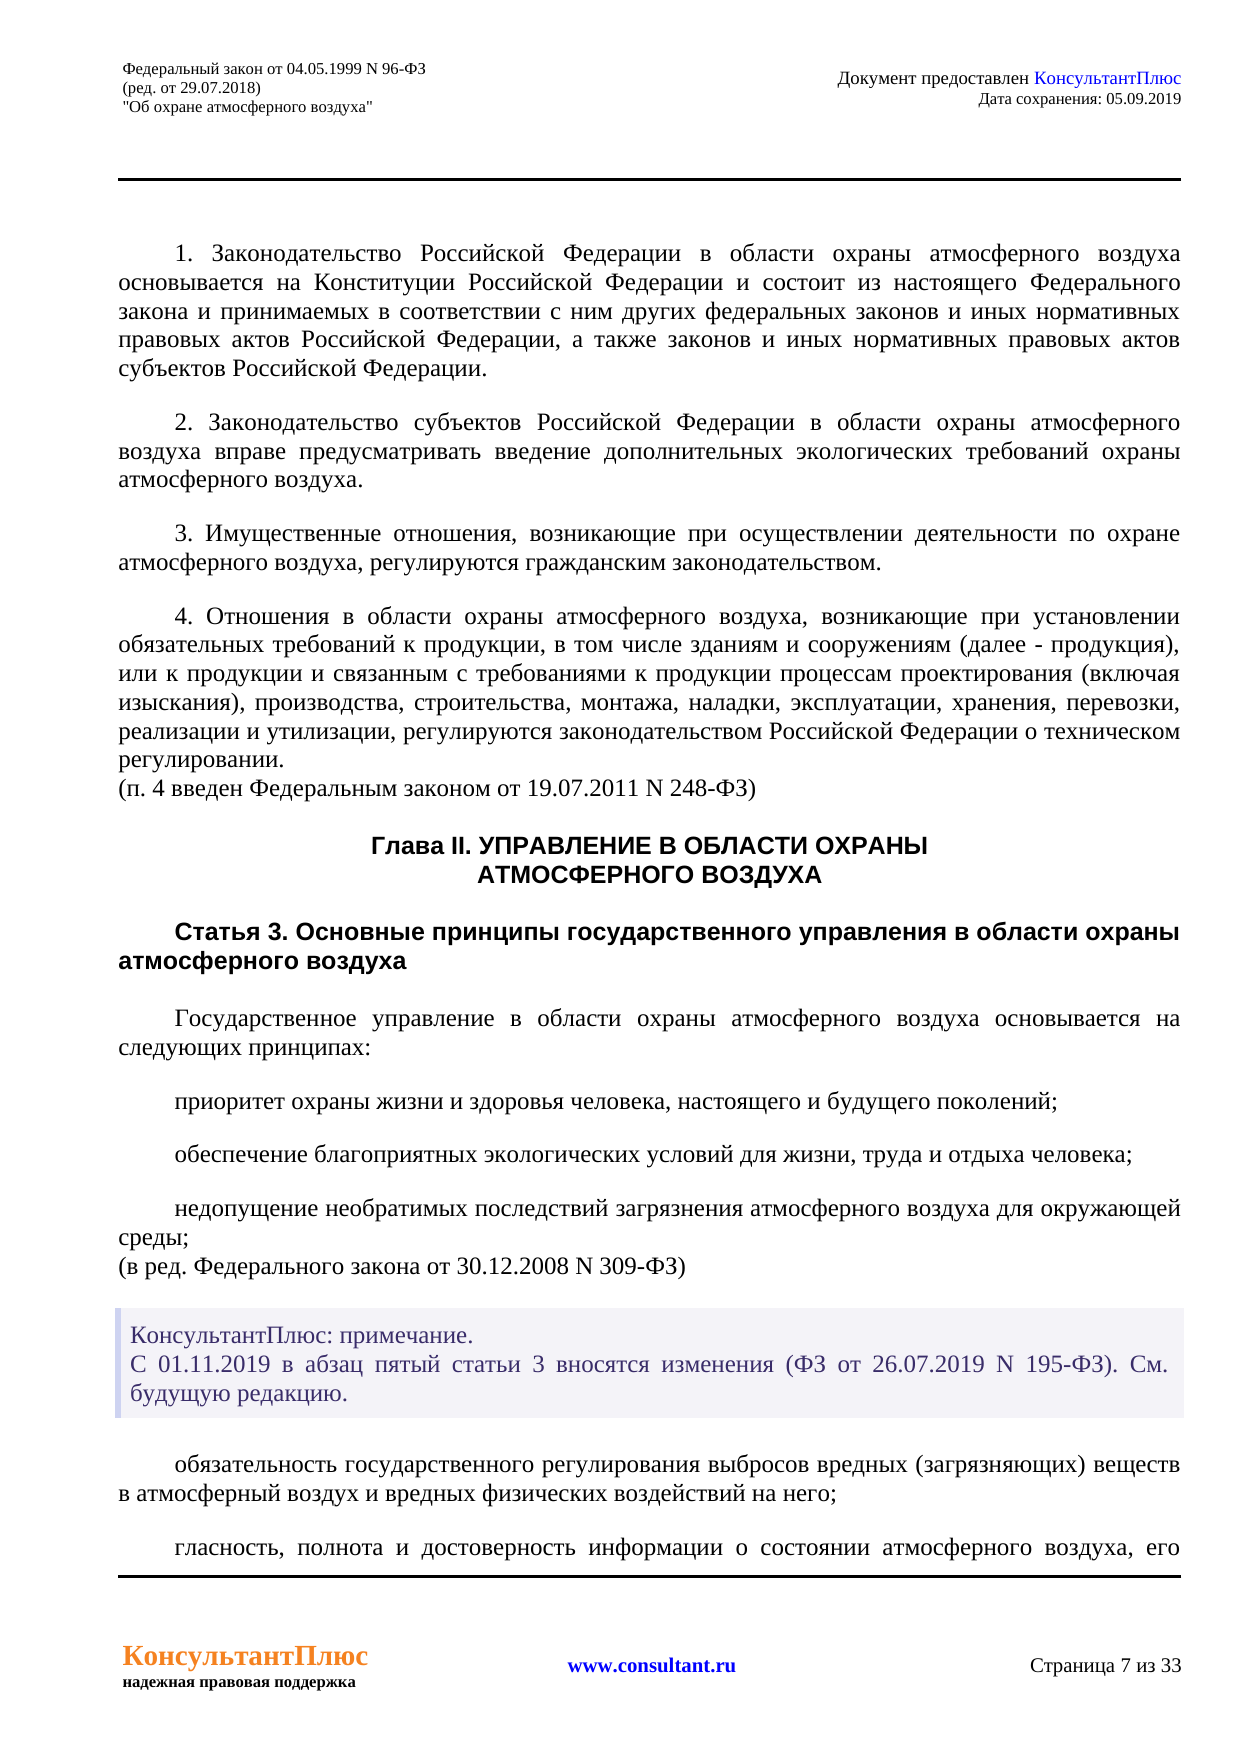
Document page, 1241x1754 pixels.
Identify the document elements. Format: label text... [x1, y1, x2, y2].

text 4. Отношения в области охраны атмосферного воздуха, возникающие при установлении обязательных требований к продукции, в том числе зданиям и сооружениям (далее - продукция), или к продукции и связанным с требованиями к продукции процессам проектирования (включая изыскания), производства, строительства, монтажа, наладки, эксплуатации, хранения, перевозки, реализации и утилизации, регулируются законодательством Российской Федерации о техническом регулировании. [118, 601, 1181, 773]
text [118, 1532, 1181, 1561]
text обеспечение благоприятных экологических условий для жизни, труда и отдыха человека; [118, 1139, 1181, 1168]
title Статья 3. Основные принципы государственного управления в области охраны атмосферного воздуха [118, 917, 1181, 974]
text 2. Законодательство субъектов Российской Федерации в области охраны атмосферного воздуха вправе предусматривать введение дополнительных экологических требований охраны атмосферного воздуха. [118, 407, 1181, 493]
text приоритет охраны жизни и здоровья человека, настоящего и будущего поколений; [118, 1086, 1181, 1114]
text Государственное управление в области охраны атмосферного воздуха основывается на следующих принципах: [118, 1003, 1181, 1061]
text обязательность государственного регулирования выбросов вредных (загрязняющих) веществ в атмосферный воздух и вредных физических воздействий на него; [118, 1449, 1181, 1507]
text недопущение необратимых последствий загрязнения атмосферного воздуха для окружающей среды; [118, 1193, 1181, 1251]
table_header КонсультантПлюс: примечание. С 01.11.2019 в абзац пятый статьи 3 вносятся изменения (ФЗ от 26.07.2019 N 195-ФЗ). См. будущую редакцию. [121, 1308, 1178, 1418]
text (в ред. Федерального закона от 30.12.2008 N 309-ФЗ) [118, 1251, 1181, 1279]
text 1. Законодательство Российской Федерации в области охраны атмосферного воздуха основывается на Конституции Российской Федерации и состоит из настоящего Федерального закона и принимаемых в соответствии с ним других федеральных законов и иных нормативных правовых актов Российской Федерации, а также законов и иных нормативных правовых актов субъектов Российской Федерации. [118, 238, 1181, 382]
title АТМОСФЕРНОГО ВОЗДУХА [118, 859, 1181, 888]
text 3. Имущественные отношения, возникающие при осуществлении деятельности по охране атмосферного воздуха, регулируются гражданским законодательством. [118, 518, 1181, 576]
title Глава II. УПРАВЛЕНИЕ В ОБЛАСТИ ОХРАНЫ [118, 831, 1181, 859]
text (п. 4 введен Федеральным законом от 19.07.2011 N 248-ФЗ) [118, 773, 1181, 802]
